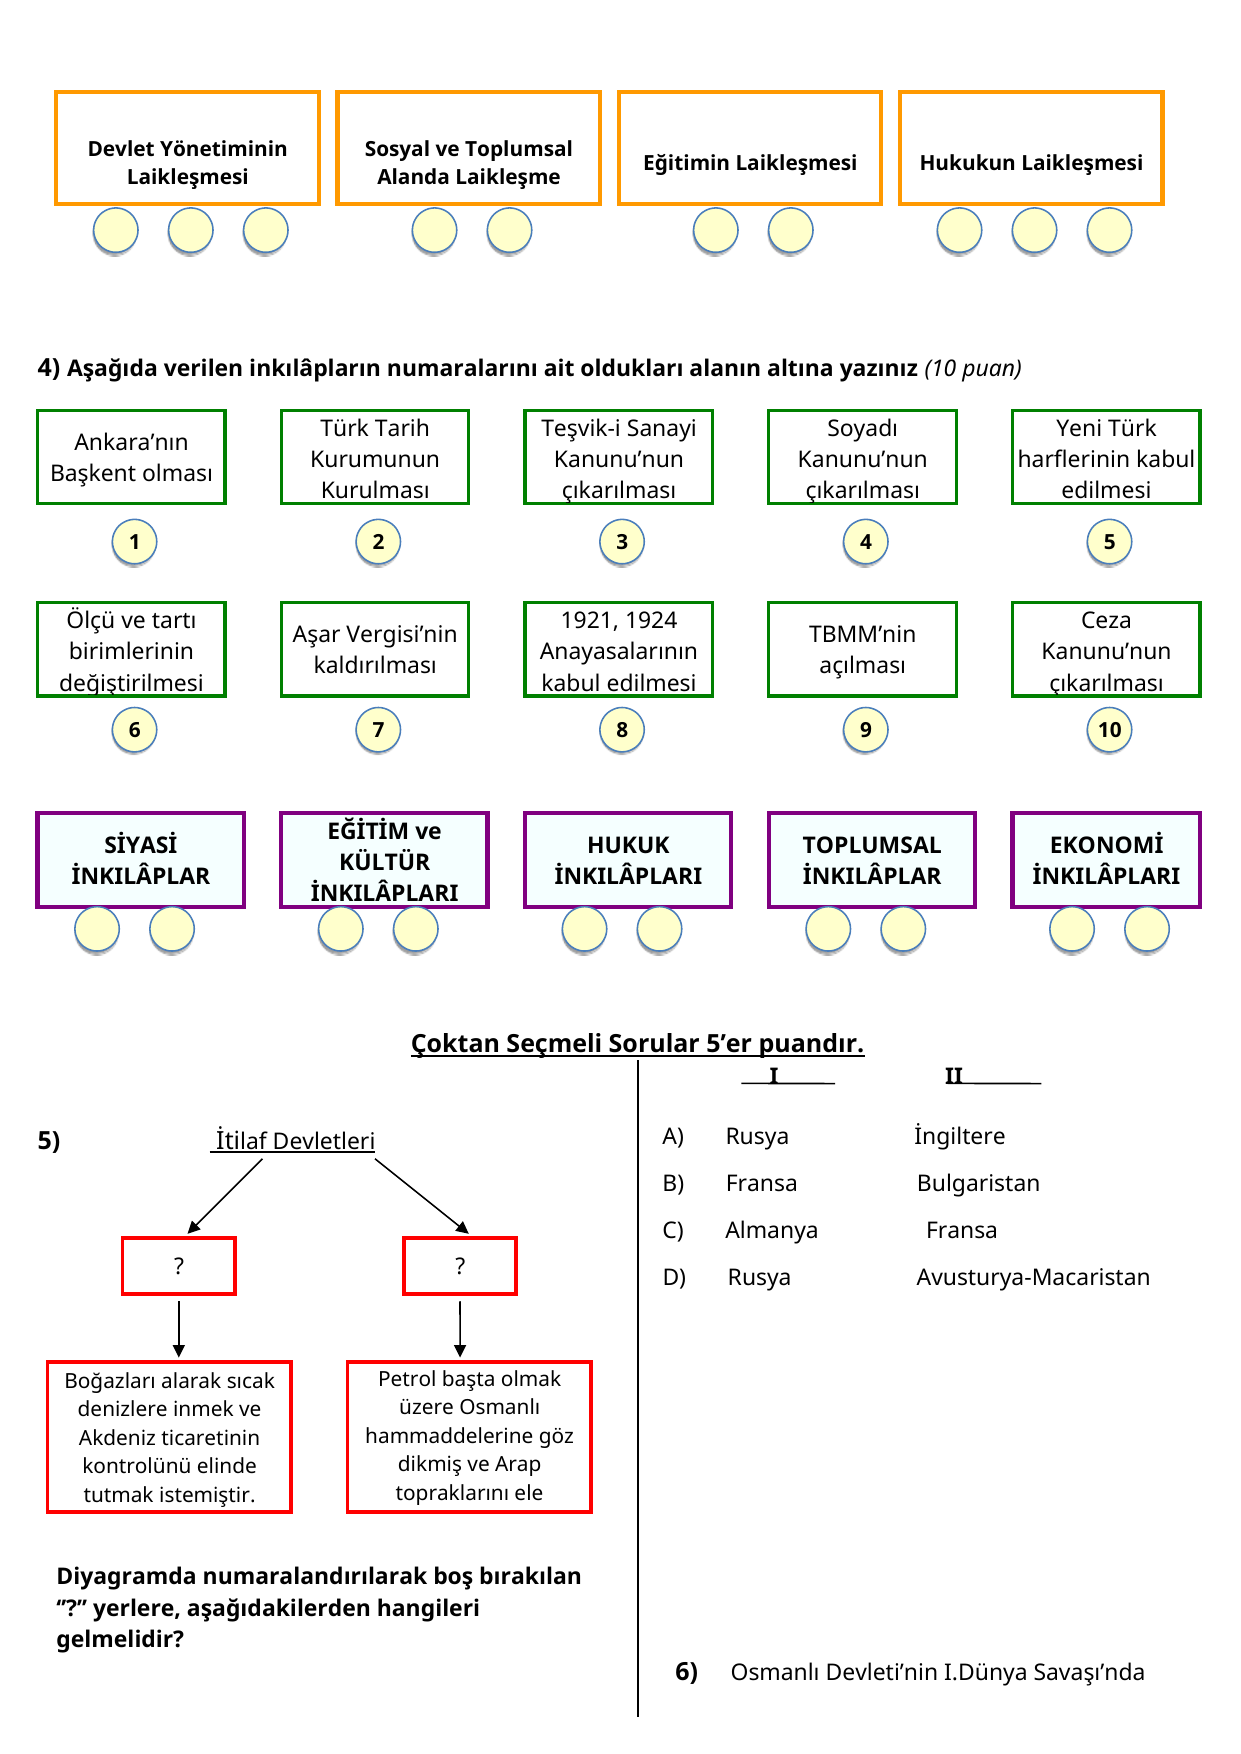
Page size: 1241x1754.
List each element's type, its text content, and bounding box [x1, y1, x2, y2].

text 5) İtilaf Devletleri [37, 1122, 600, 1157]
text 6) Osmanlı Devleti’nin I.Dünya Savaşı’nda [675, 1654, 1219, 1688]
text I II [656, 1060, 1219, 1091]
text C) Almanya Fransa [656, 1214, 1219, 1245]
text Çoktan Seçmeli Sorular 5’er puandır. [56, 1026, 1219, 1060]
text D) Rusya Avusturya-Macaristan [656, 1261, 1219, 1292]
text 4) Aşağıda verilen inkılâpların numaralarını ait oldukları alanın altına yazınız (10 puan) [37, 350, 1219, 384]
text A) Rusya İngiltere [656, 1120, 1219, 1151]
text Diyagramda numaralandırılarak boş bırakılan ‘’?’’ yerlere, aşağıdakilerden hangileri gelmelidir? [56, 1560, 600, 1654]
text B) Fransa Bulgaristan [656, 1167, 1219, 1198]
